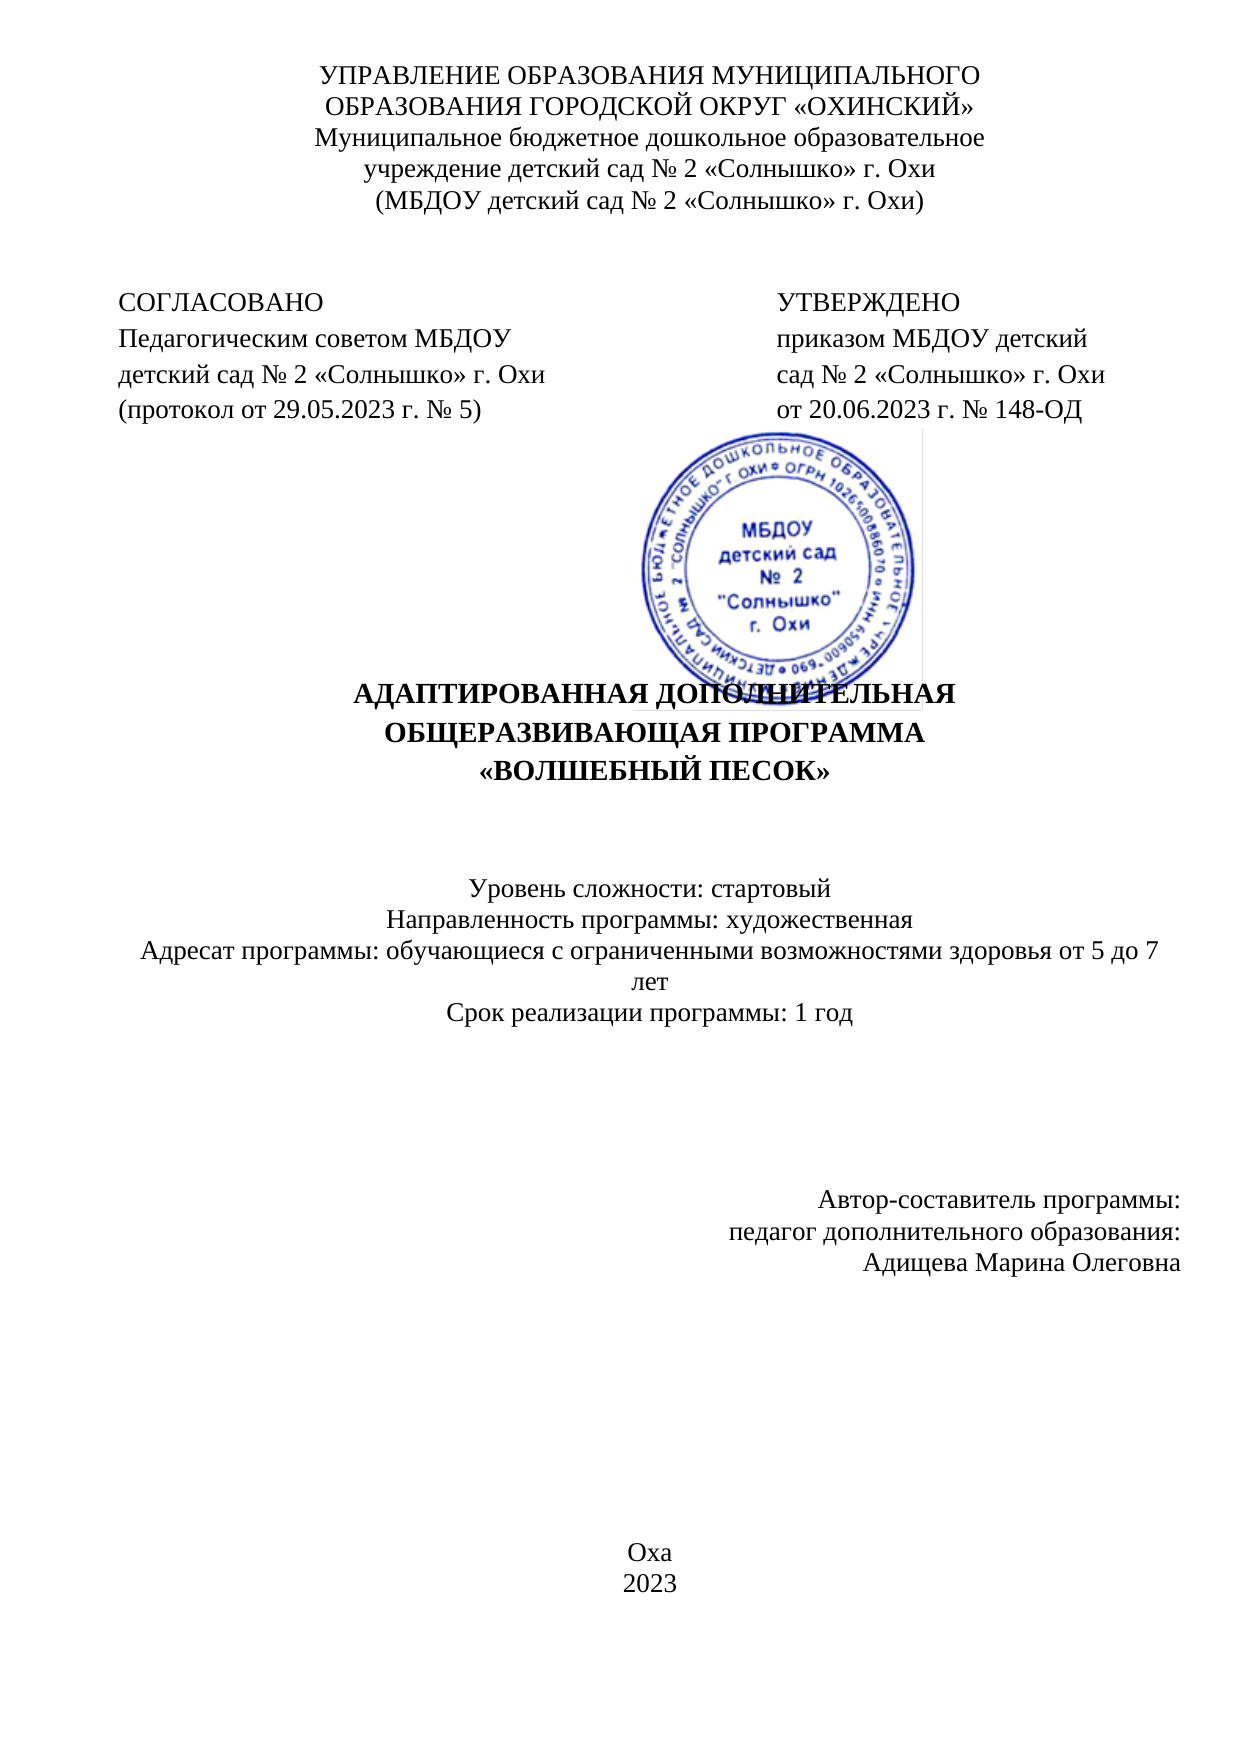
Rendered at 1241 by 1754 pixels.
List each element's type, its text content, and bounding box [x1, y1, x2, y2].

text педагог дополнительного образования: [118, 1214, 1181, 1246]
text 2023 [118, 1567, 1181, 1598]
text Оха [118, 1536, 1181, 1567]
text учреждение детский сад № 2 «Солнышко» г. Охи [118, 153, 1181, 184]
text Адресат программы: обучающиеся с ограниченными возможностями здоровья от 5 до 7 лет [118, 934, 1181, 997]
table_cell АДАПТИРОВАННАЯ ДОПОЛНИТЕЛЬНАЯ ОБЩЕРАЗВИВАЮЩАЯ ПРОГРАММА «ВОЛШЕБНЫЙ ПЕСОК» [107, 429, 1202, 791]
text Муниципальное бюджетное дошкольное образовательное [118, 121, 1181, 153]
text ОБРАЗОВАНИЯ ГОРОДСКОЙ ОКРУГ «ОХИНСКИЙ» [118, 90, 1181, 121]
text Срок реализации программы: 1 год [118, 997, 1181, 1028]
table_header СОГЛАСОВАНО Педагогическим советом МБДОУ детский сад № 2 «Солнышко» г. Охи (протокол от 29.05.2023 г. № 5) [107, 215, 618, 429]
text Адищева Марина Олеговна [118, 1246, 1181, 1277]
text Направленность программы: художественная [118, 903, 1181, 934]
text (МБДОУ детский сад № 2 «Солнышко» г. Охи) [118, 184, 1181, 215]
table_header УТВЕРЖДЕНО приказом МБДОУ детский сад № 2 «Солнышко» г. Охи от 20.06.2023 г. № 148-ОД [618, 215, 1202, 429]
text УПРАВЛЕНИЕ ОБРАЗОВАНИЯ МУНИЦИПАЛЬНОГО [118, 59, 1181, 90]
text Уровень сложности: стартовый [118, 872, 1181, 903]
text Автор-составитель программы: [118, 1183, 1181, 1214]
